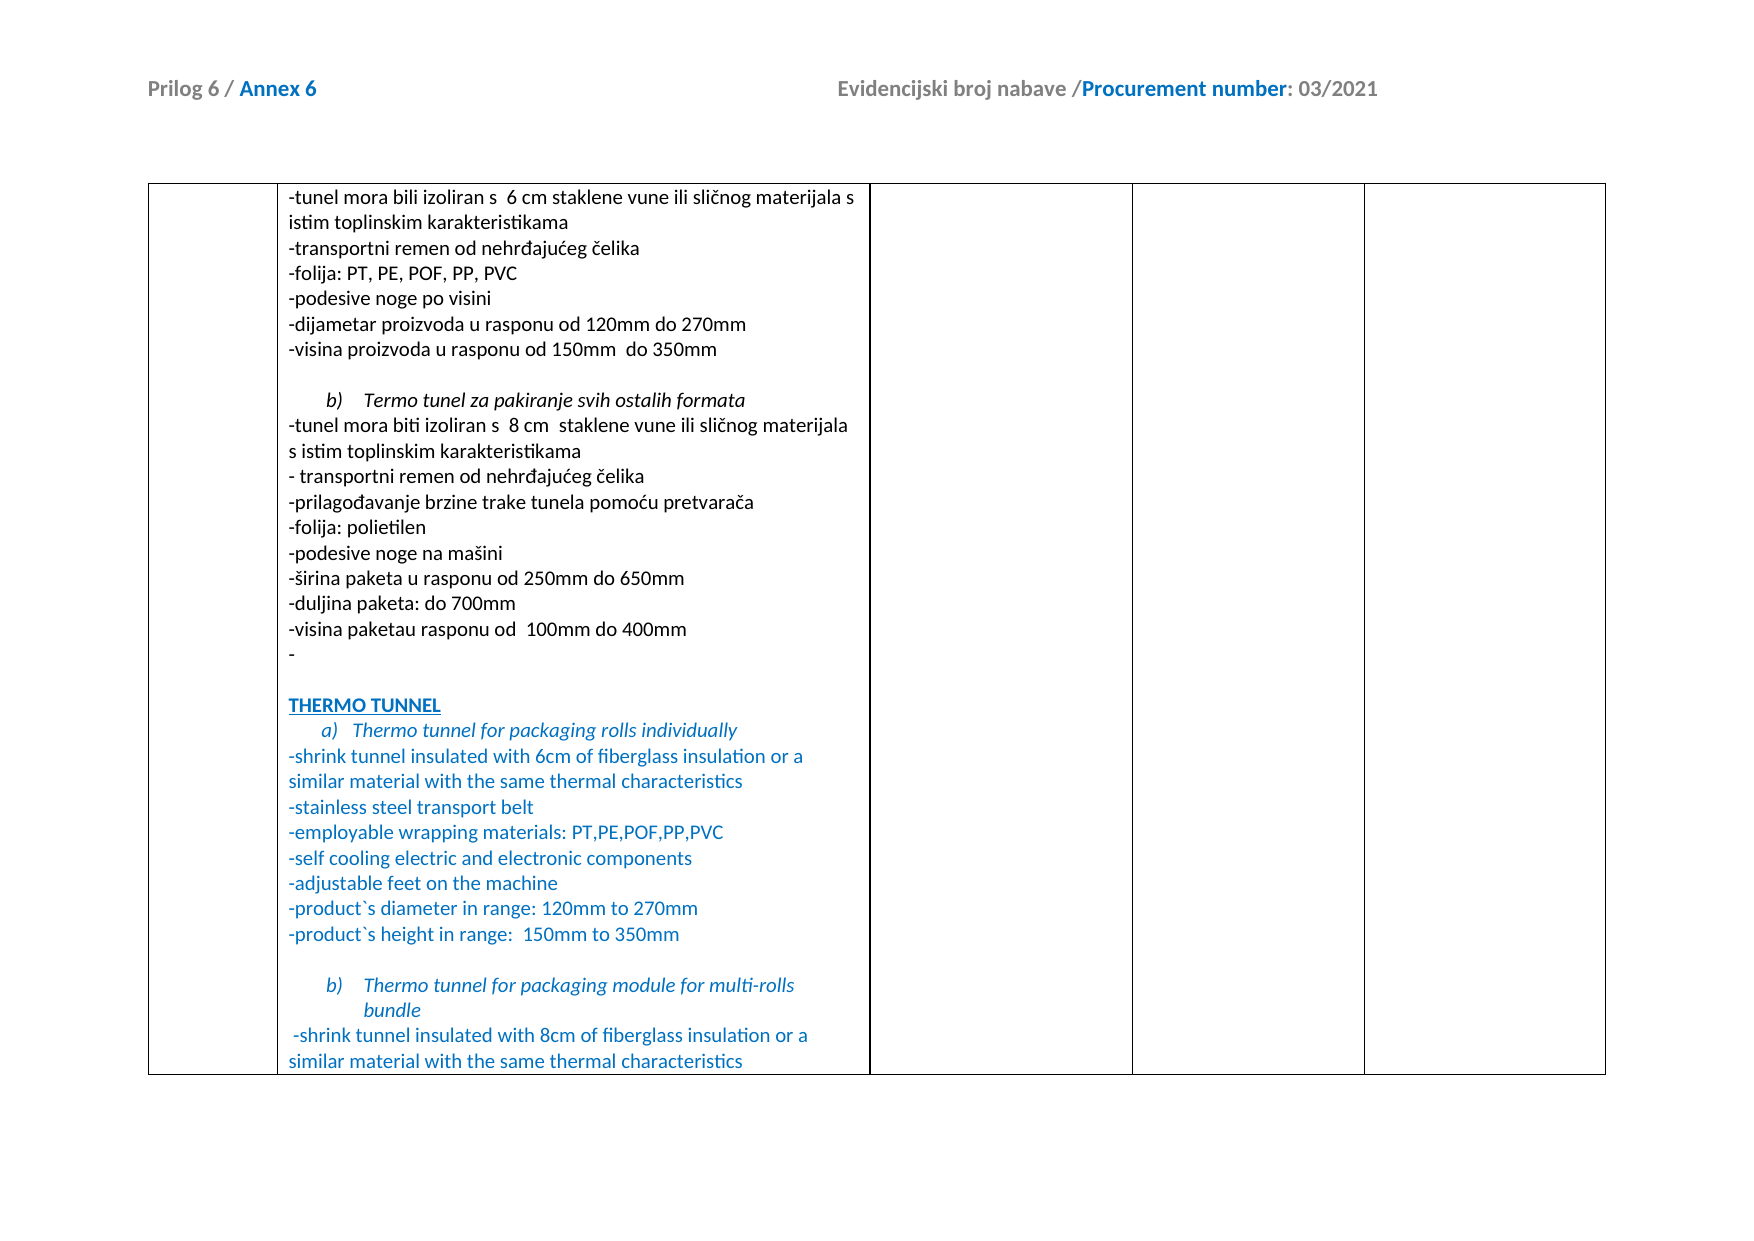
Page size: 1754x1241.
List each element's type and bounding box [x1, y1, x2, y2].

table_cell [1365, 184, 1605, 1073]
table_cell [278, 184, 869, 1073]
table_cell [1133, 184, 1364, 1073]
table_cell [871, 184, 1132, 1073]
